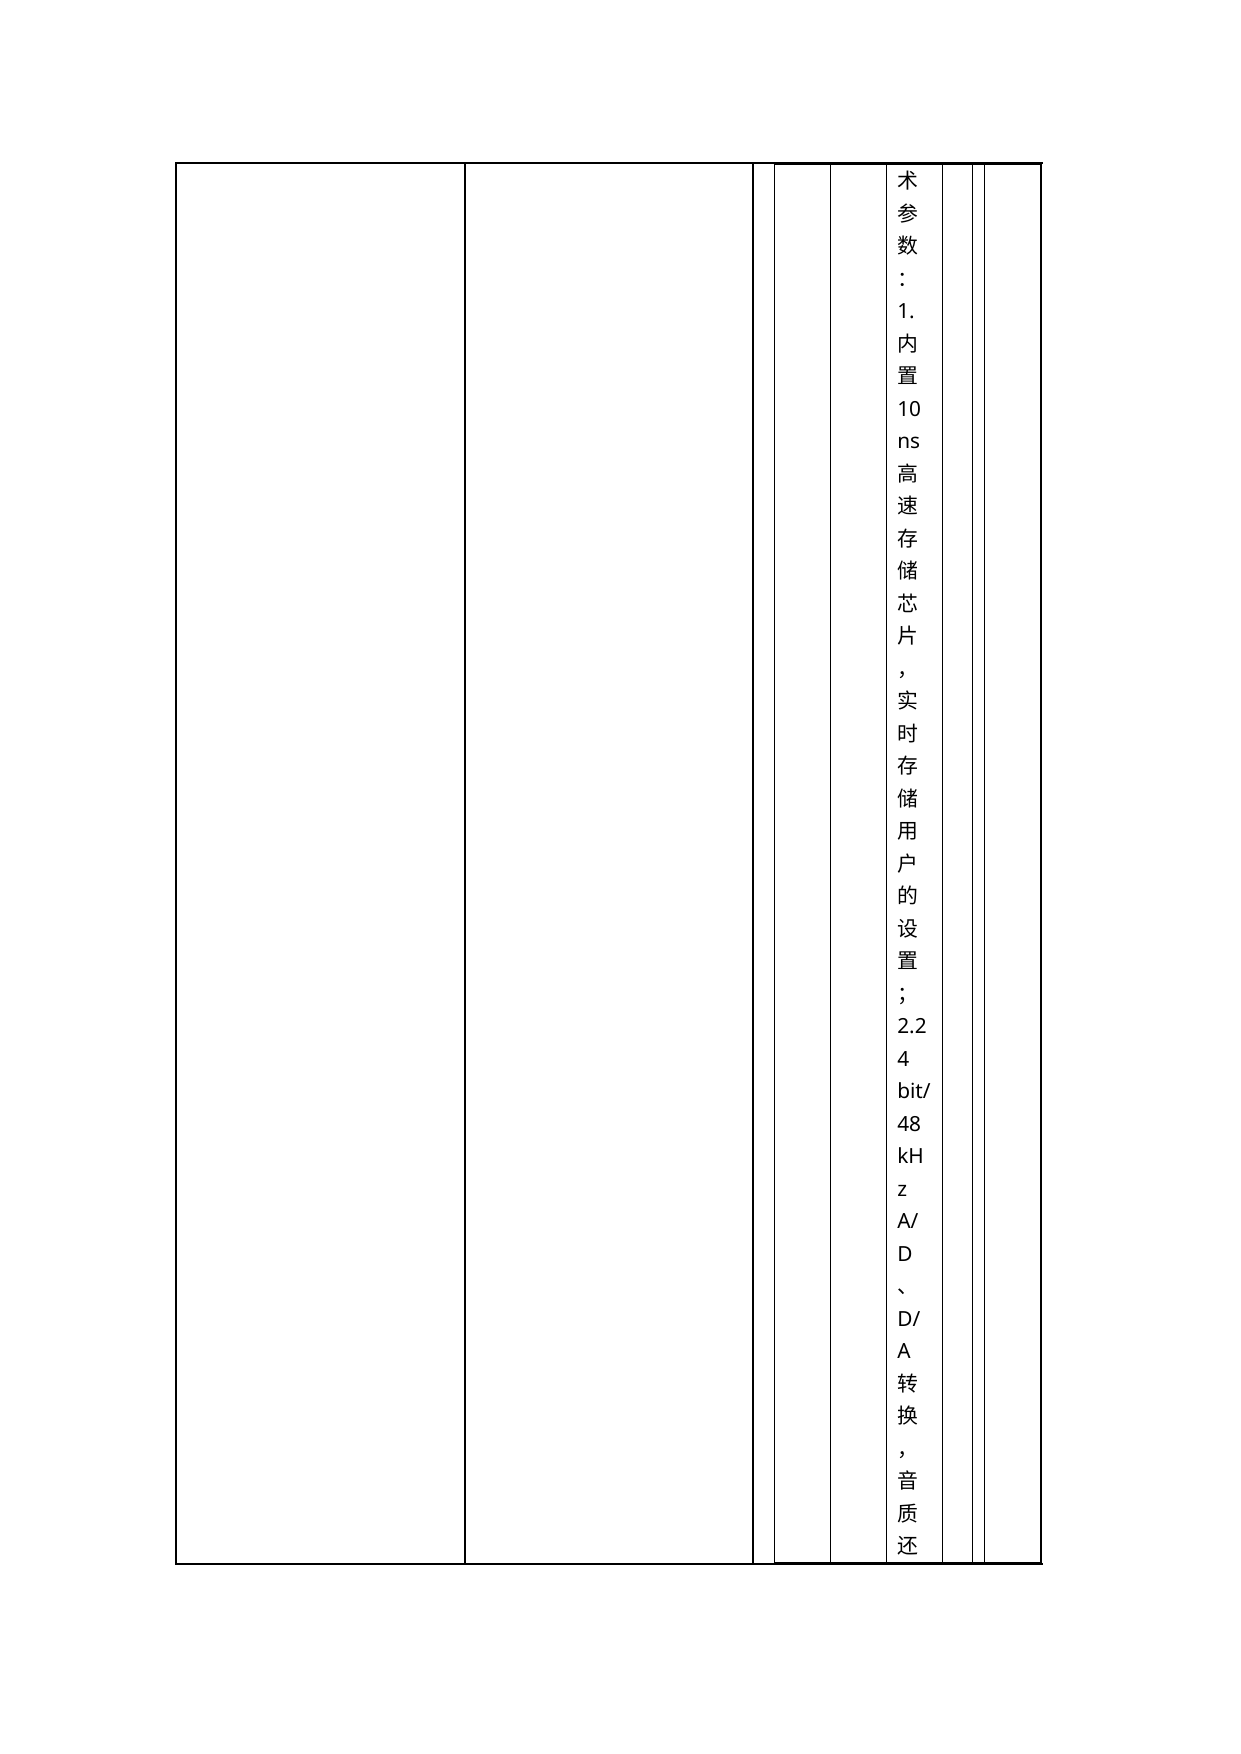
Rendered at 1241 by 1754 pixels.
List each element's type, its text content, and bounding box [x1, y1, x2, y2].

table_cell [466, 164, 752, 1563]
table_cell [754, 164, 774, 1563]
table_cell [985, 165, 1040, 1562]
table_cell 1 [177, 164, 464, 1563]
